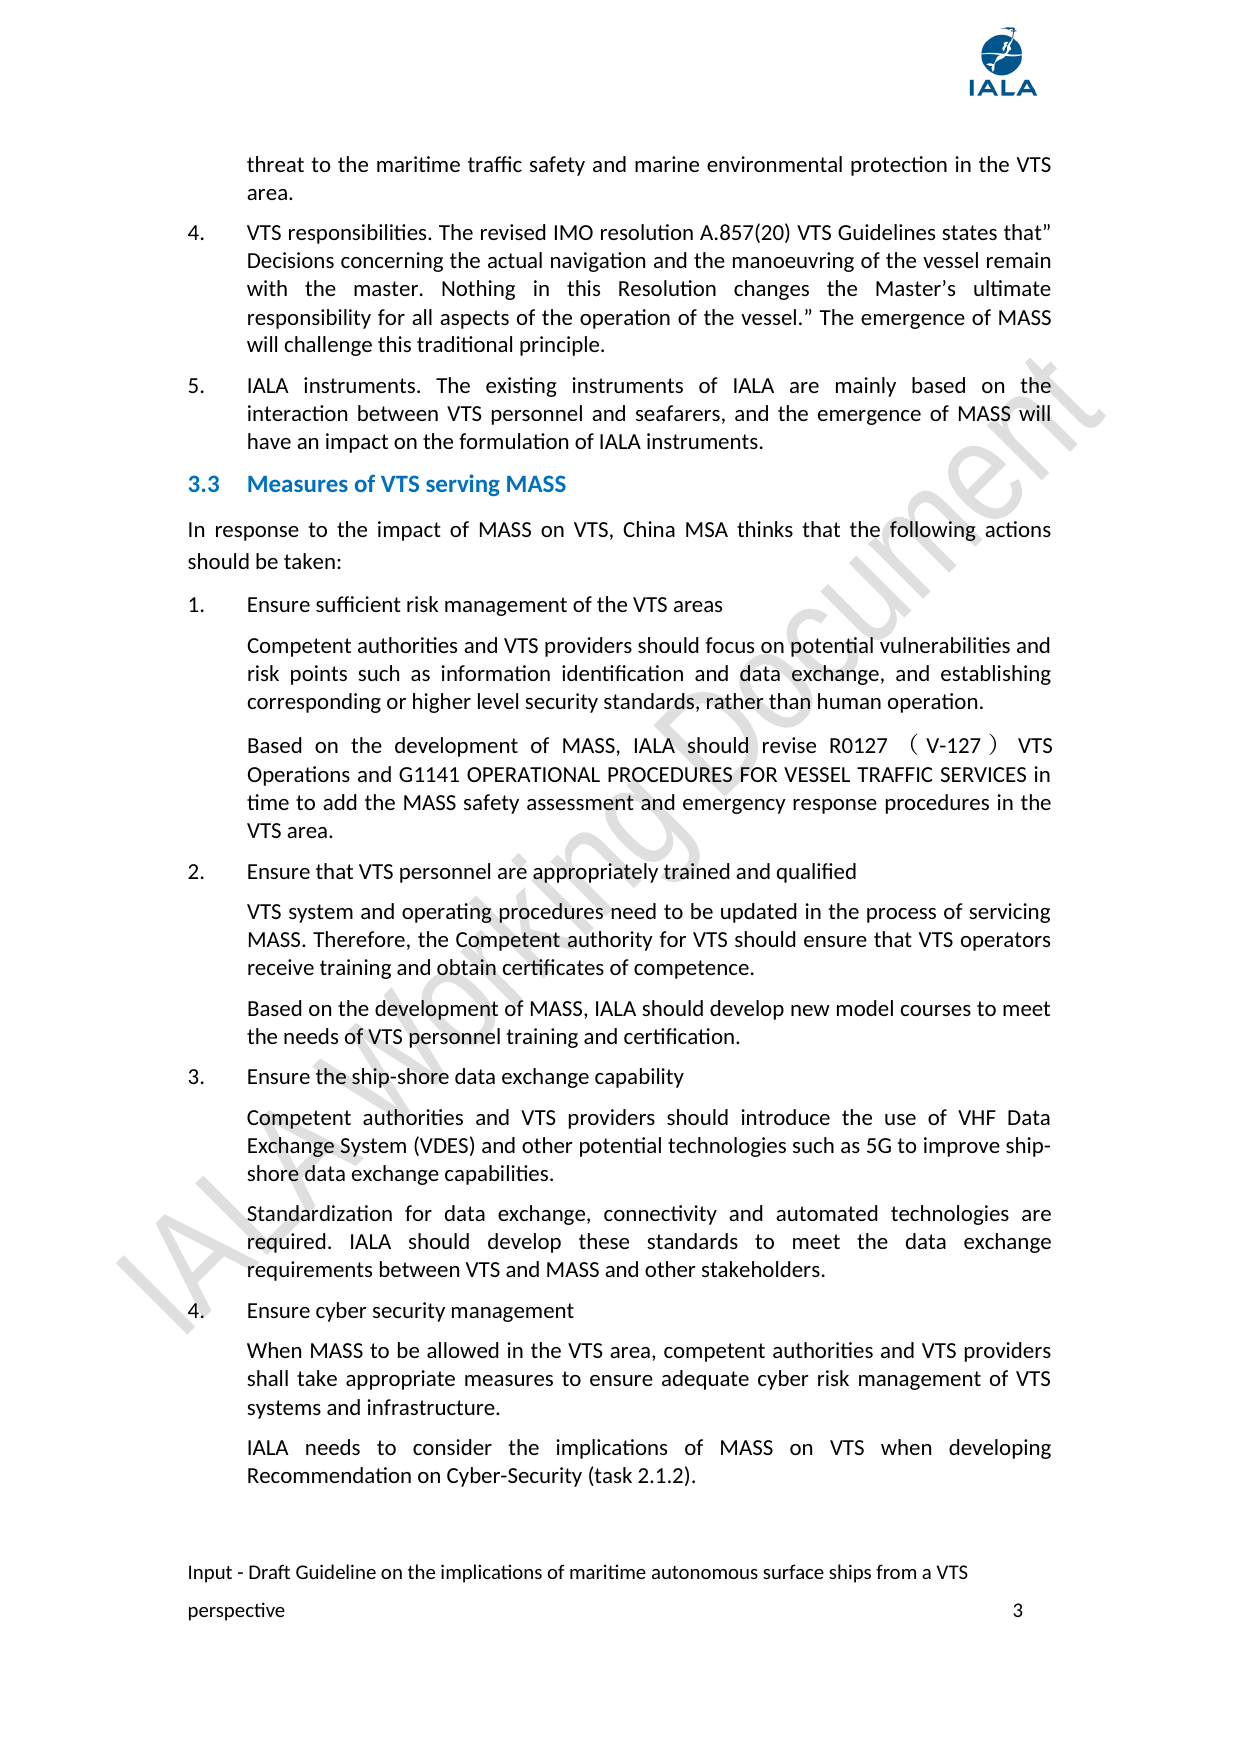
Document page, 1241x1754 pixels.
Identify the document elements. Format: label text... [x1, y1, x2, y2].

text When MASS to be allowed in the VTS area, competent authorities and VTS providers shall take appropriate measures to ensure adequate cyber risk management of VTS systems and infrastructure. [247, 1337, 1053, 1421]
text Based on the development of MASS, IALA should develop new model courses to meet the needs of VTS personnel training and certification. [247, 994, 1053, 1050]
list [187, 150, 1053, 206]
text Based on the development of MASS, IALA should revise R0127（V-127）VTS Operations and G1141 OPERATIONAL PROCEDURES FOR VESSEL TRAFFIC SERVICES in time to add the MASS safety assessment and emergency response procedures in the VTS area. [247, 727, 1053, 844]
list IALA instruments. The existing instruments of IALA are mainly based on the interaction between VTS personnel and seafarers, and the emergence of MASS will have an impact on the formulation of IALA instruments. [187, 371, 1053, 455]
text IALA needs to consider the implications of MASS on VTS when developing Recommendation on Cyber-Security (task 2.1.2). [247, 1433, 1053, 1489]
text VTS system and operating procedures need to be updated in the process of servicing MASS. Therefore, the Competent authority for VTS should ensure that VTS operators receive training and obtain certificates of competence. [247, 897, 1053, 981]
text Competent authorities and VTS providers should introduce the use of VHF Data Exchange System (VDES) and other potential technologies such as 5G to improve ship-shore data exchange capabilities. [247, 1103, 1053, 1187]
list Ensure sufficient risk management of the VTS areas [187, 590, 1053, 618]
text Competent authorities and VTS providers should focus on potential vulnerabilities and risk points such as information identification and data exchange, and establishing corresponding or higher level security standards, rather than human operation. [247, 631, 1053, 715]
text In response to the impact of MASS on VTS, China MSA thinks that the following actions should be taken: [187, 513, 1053, 578]
list Ensure the ship-shore data exchange capability [187, 1062, 1053, 1090]
list Ensure that VTS personnel are appropriately trained and qualified [187, 857, 1053, 885]
text Standardization for data exchange, connectivity and automated technologies are required. IALA should develop these standards to meet the data exchange requirements between VTS and MASS and other stakeholders. [247, 1199, 1053, 1283]
list VTS responsibilities. The revised IMO resolution A.857(20) VTS Guidelines states that” Decisions concerning the actual navigation and the manoeuvring of the vessel remain with the master. Nothing in this Resolution changes the Master’s ultimate responsibility for all aspects of the operation of the vessel.” The emergence of MASS will challenge this traditional principle. [187, 218, 1053, 359]
list Ensure cyber security management [187, 1296, 1053, 1324]
picture [954, 19, 1049, 111]
subtitle Measures of VTS serving MASS [187, 468, 1053, 500]
